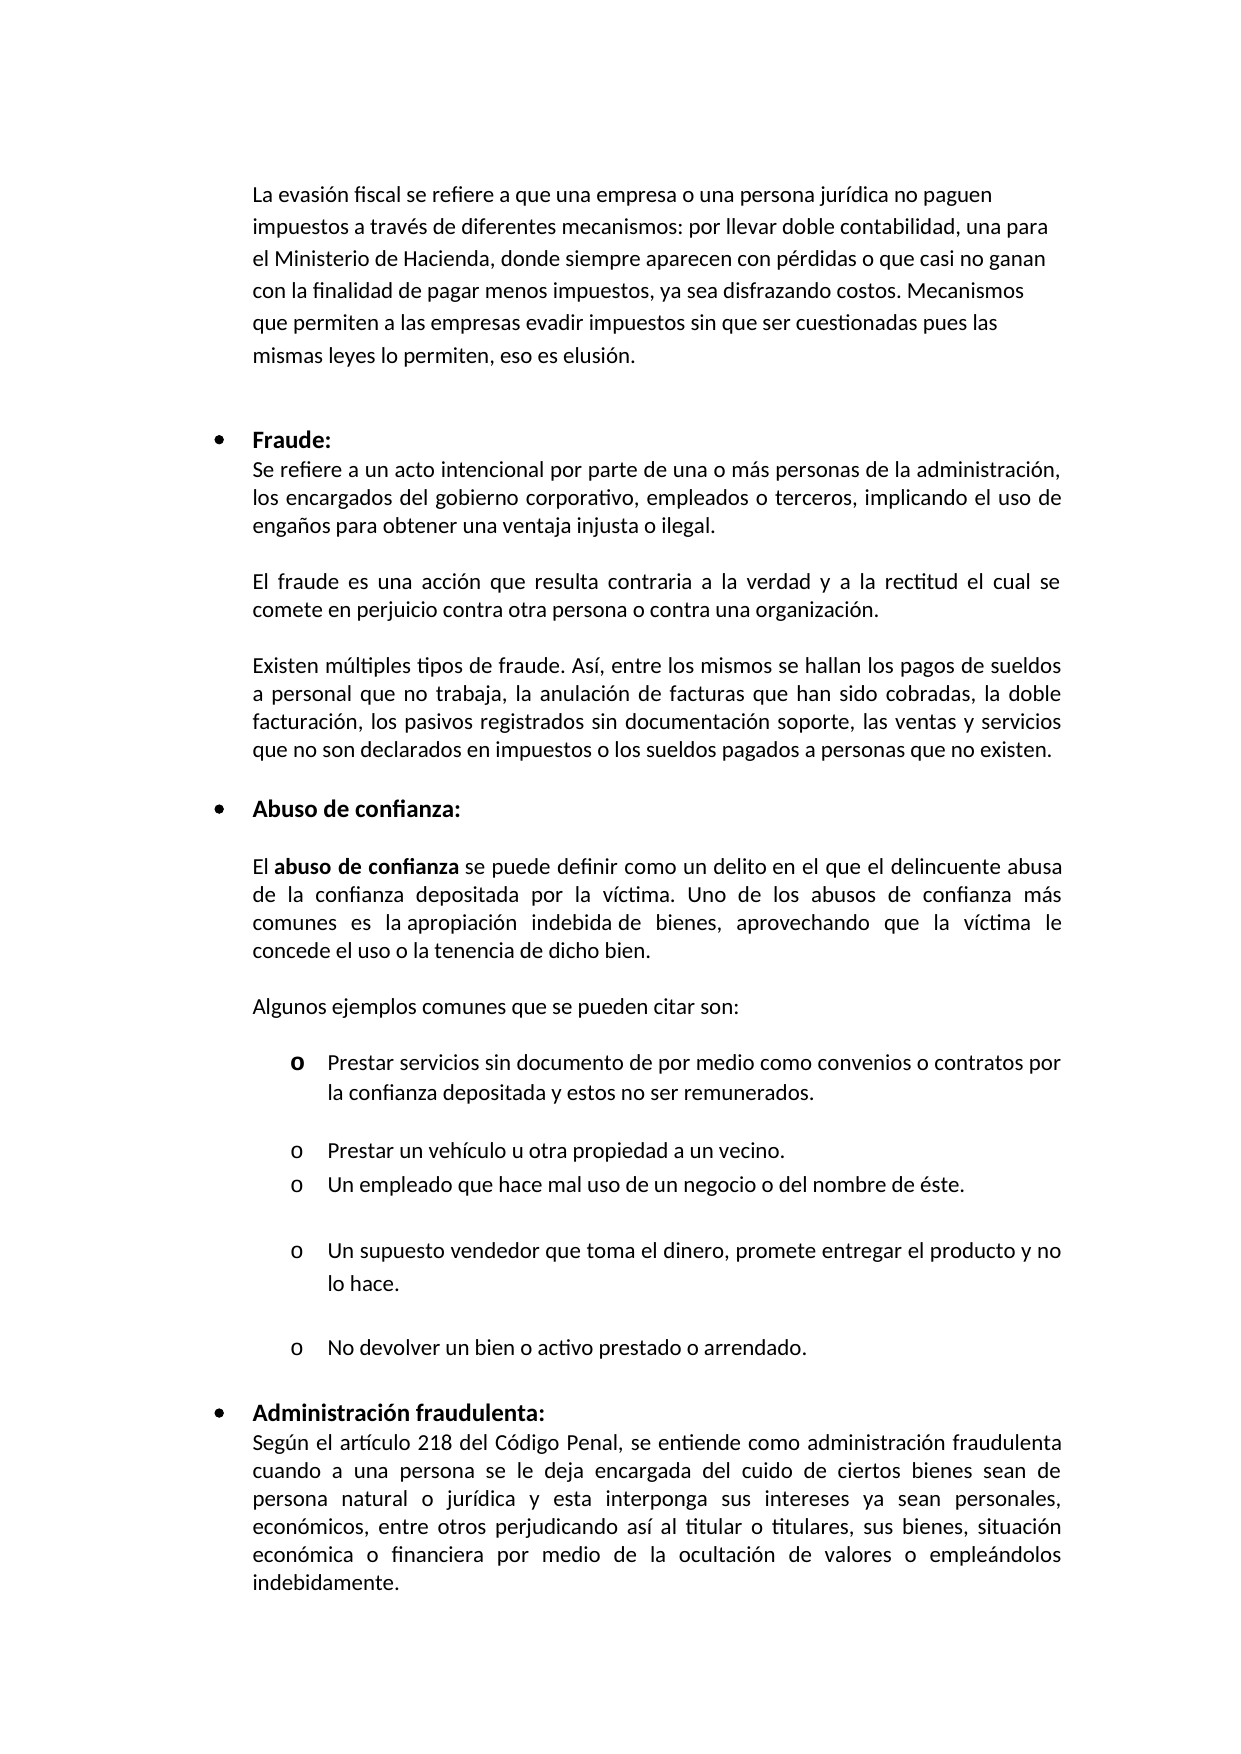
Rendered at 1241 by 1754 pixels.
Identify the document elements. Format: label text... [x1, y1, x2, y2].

list Prestar servicios sin documento de por medio como convenios o contratos por la confianza depositada y estos no ser remunerados. [290, 1048, 1063, 1106]
list La evasión fiscal se refiere a que una empresa o una persona jurídica no paguen impuestos a través de diferentes mecanismos: por llevar doble contabilidad, una para el Ministerio de Hacienda, donde siempre aparecen con pérdidas o que casi no ganan con la finalidad de pagar menos impuestos, ya sea disfrazando costos. Mecanismos que permiten a las empresas evadir impuestos sin que ser cuestionadas pues las mismas leyes lo permiten, eso es elusión. [252, 180, 1063, 369]
list Prestar un vehículo u otra propiedad a un vecino. [290, 1137, 1063, 1166]
list Fraude: [215, 424, 1063, 455]
list Algunos ejemplos comunes que se pueden citar son: [252, 992, 1063, 1020]
list Se refiere a un acto intencional por parte de una o más personas de la administración, los encargados del gobierno corporativo, empleados o terceros, implicando el uso de engaños para obtener una ventaja injusta o ilegal. [252, 455, 1063, 539]
list Un supuesto vendedor que toma el dinero, promete entregar el producto y no lo hace. [290, 1236, 1063, 1297]
list Un empleado que hace mal uso de un negocio o del nombre de éste. [290, 1170, 1063, 1199]
list El fraude es una acción que resulta contraria a la verdad y a la rectitud el cual se comete en perjuicio contra otra persona o contra una organización. [252, 567, 1063, 623]
list Administración fraudulenta: [215, 1398, 1063, 1428]
list Según el artículo 218 del Código Penal, se entiende como administración fraudulenta cuando a una persona se le deja encargada del cuido de ciertos bienes sean de persona natural o jurídica y esta interponga sus intereses ya sean personales, económicos, entre otros perjudicando así al titular o titulares, sus bienes, situación económica o financiera por medio de la ocultación de valores o empleándolos indebidamente. [252, 1428, 1063, 1596]
list No devolver un bien o activo prestado o arrendado. [290, 1333, 1063, 1363]
list El abuso de confianza se puede definir como un delito en el que el delincuente abusa de la confianza depositada por la víctima. Uno de los abusos de confianza más comunes es la apropiación indebida de bienes, aprovechando que la víctima le concede el uso o la tenencia de dicho bien. [252, 852, 1063, 964]
list Existen múltiples tipos de fraude. Así, entre los mismos se hallan los pagos de sueldos a personal que no trabaja, la anulación de facturas que han sido cobradas, la doble facturación, los pasivos registrados sin documentación soporte, las ventas y servicios que no son declarados en impuestos o los sueldos pagados a personas que no existen. [252, 651, 1063, 763]
list Abuso de confianza: [215, 793, 1063, 824]
